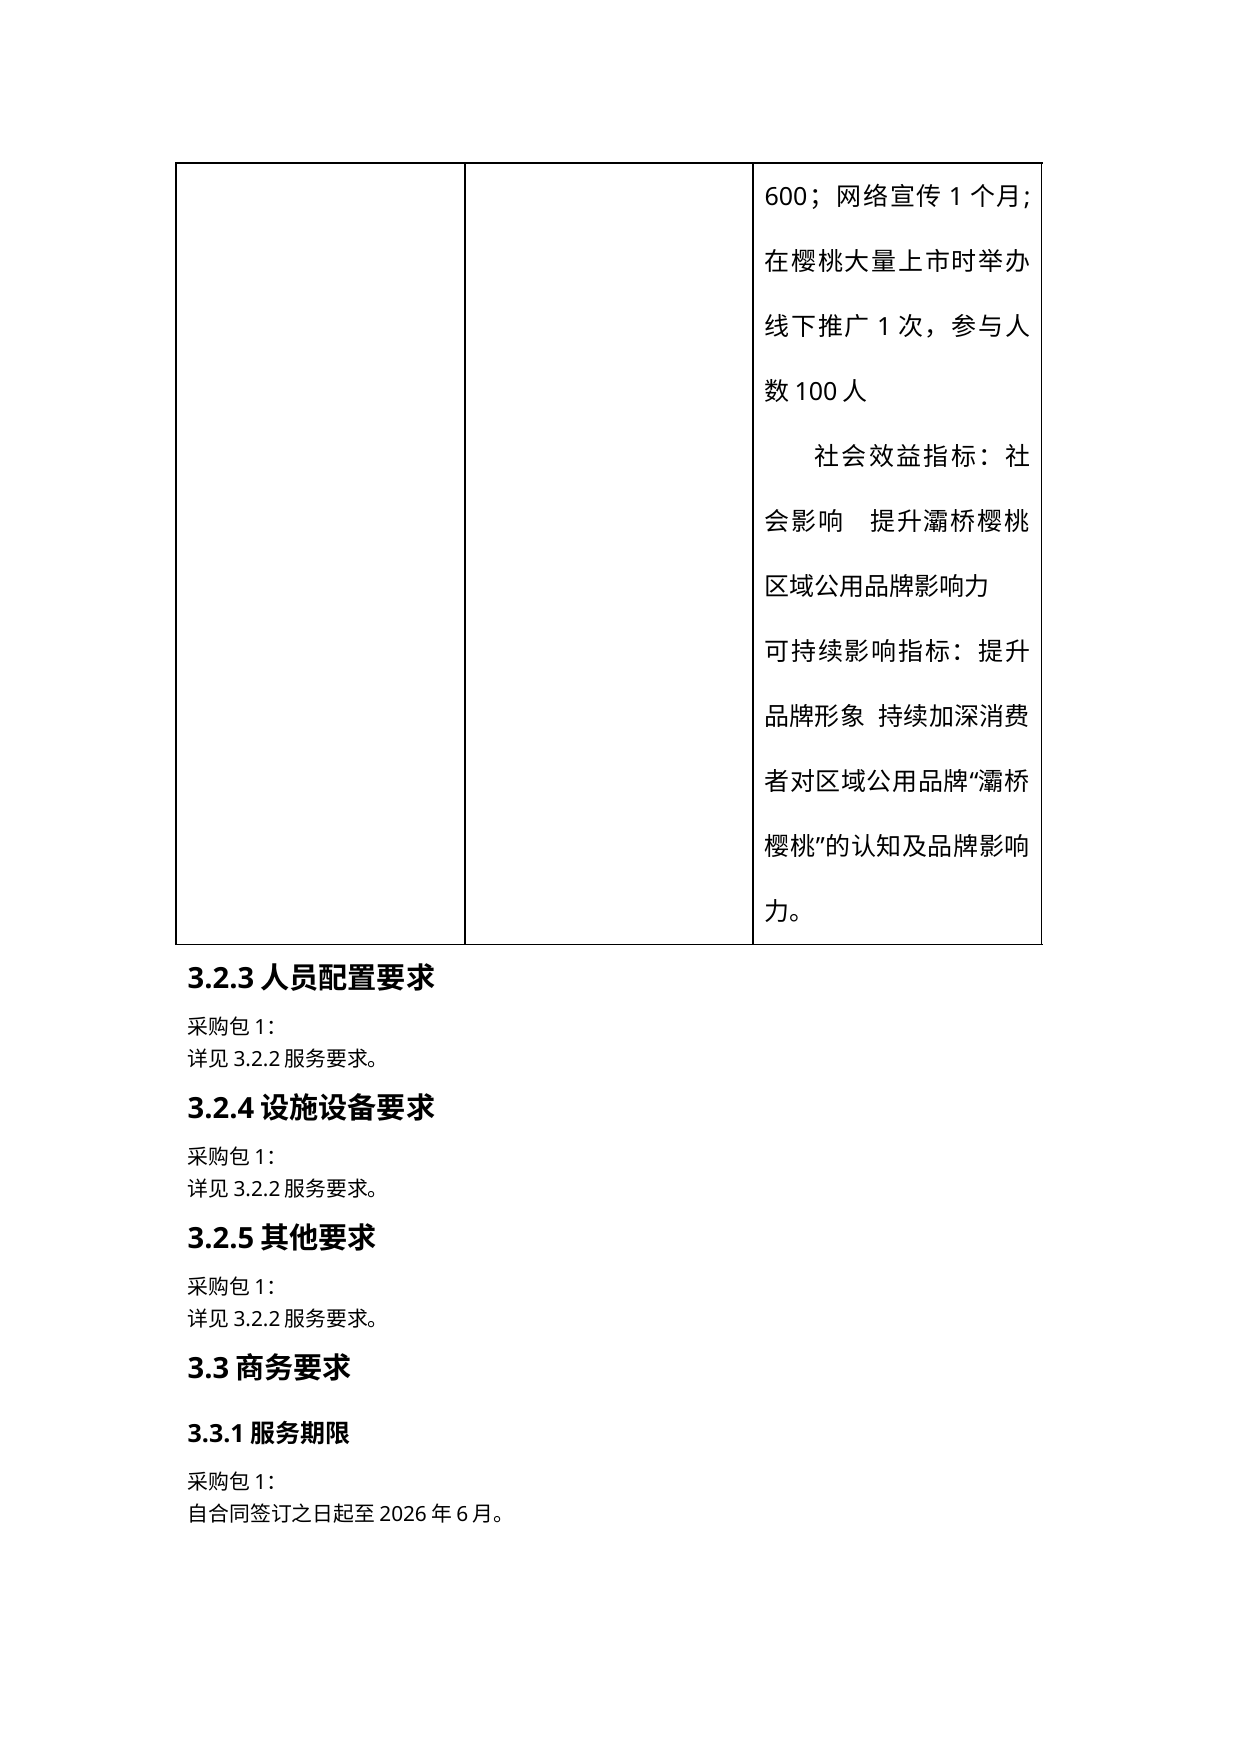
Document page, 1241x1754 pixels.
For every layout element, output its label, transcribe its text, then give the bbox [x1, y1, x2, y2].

text 3.3商务要求 [187, 1335, 1053, 1400]
table_cell 1 [177, 164, 464, 943]
text 采购包1： [187, 1140, 1053, 1173]
text 采购包1： [187, 1465, 1053, 1498]
text 采购包1： [187, 1270, 1053, 1303]
table_cell [466, 164, 752, 943]
text 详见3.2.2服务要求。 [187, 1303, 1053, 1335]
text 3.3.1服务期限 [187, 1400, 1053, 1465]
text 采购包1： [187, 1010, 1053, 1043]
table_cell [754, 164, 1041, 943]
text 3.2.3人员配置要求 [187, 945, 1053, 1010]
text 自合同签订之日起至2026年6月。 [187, 1498, 1053, 1530]
text 3.2.5其他要求 [187, 1205, 1053, 1270]
text 3.2.4设施设备要求 [187, 1075, 1053, 1140]
text 详见3.2.2服务要求。 [187, 1043, 1053, 1075]
text 详见3.2.2服务要求。 [187, 1173, 1053, 1205]
